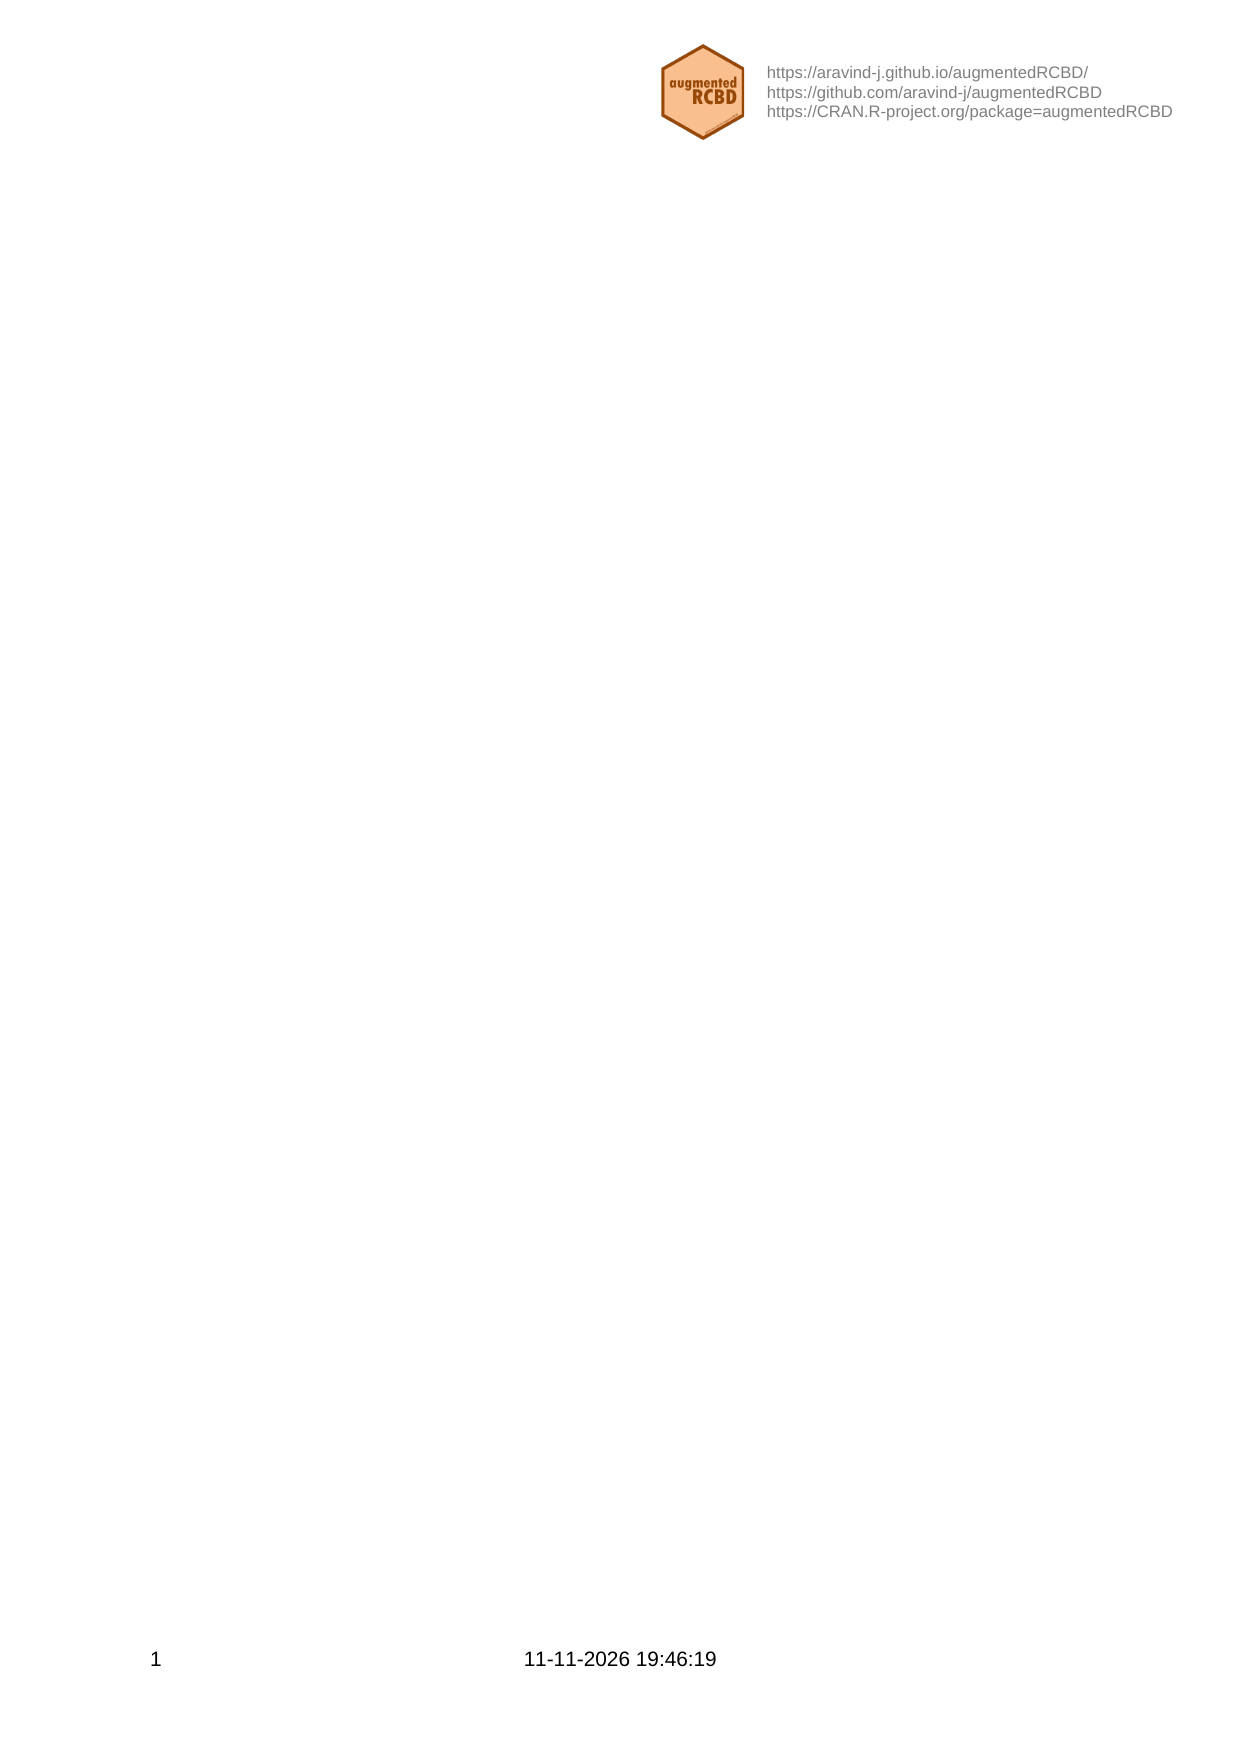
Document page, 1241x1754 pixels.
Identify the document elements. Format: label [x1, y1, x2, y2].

picture [661, 44, 745, 140]
